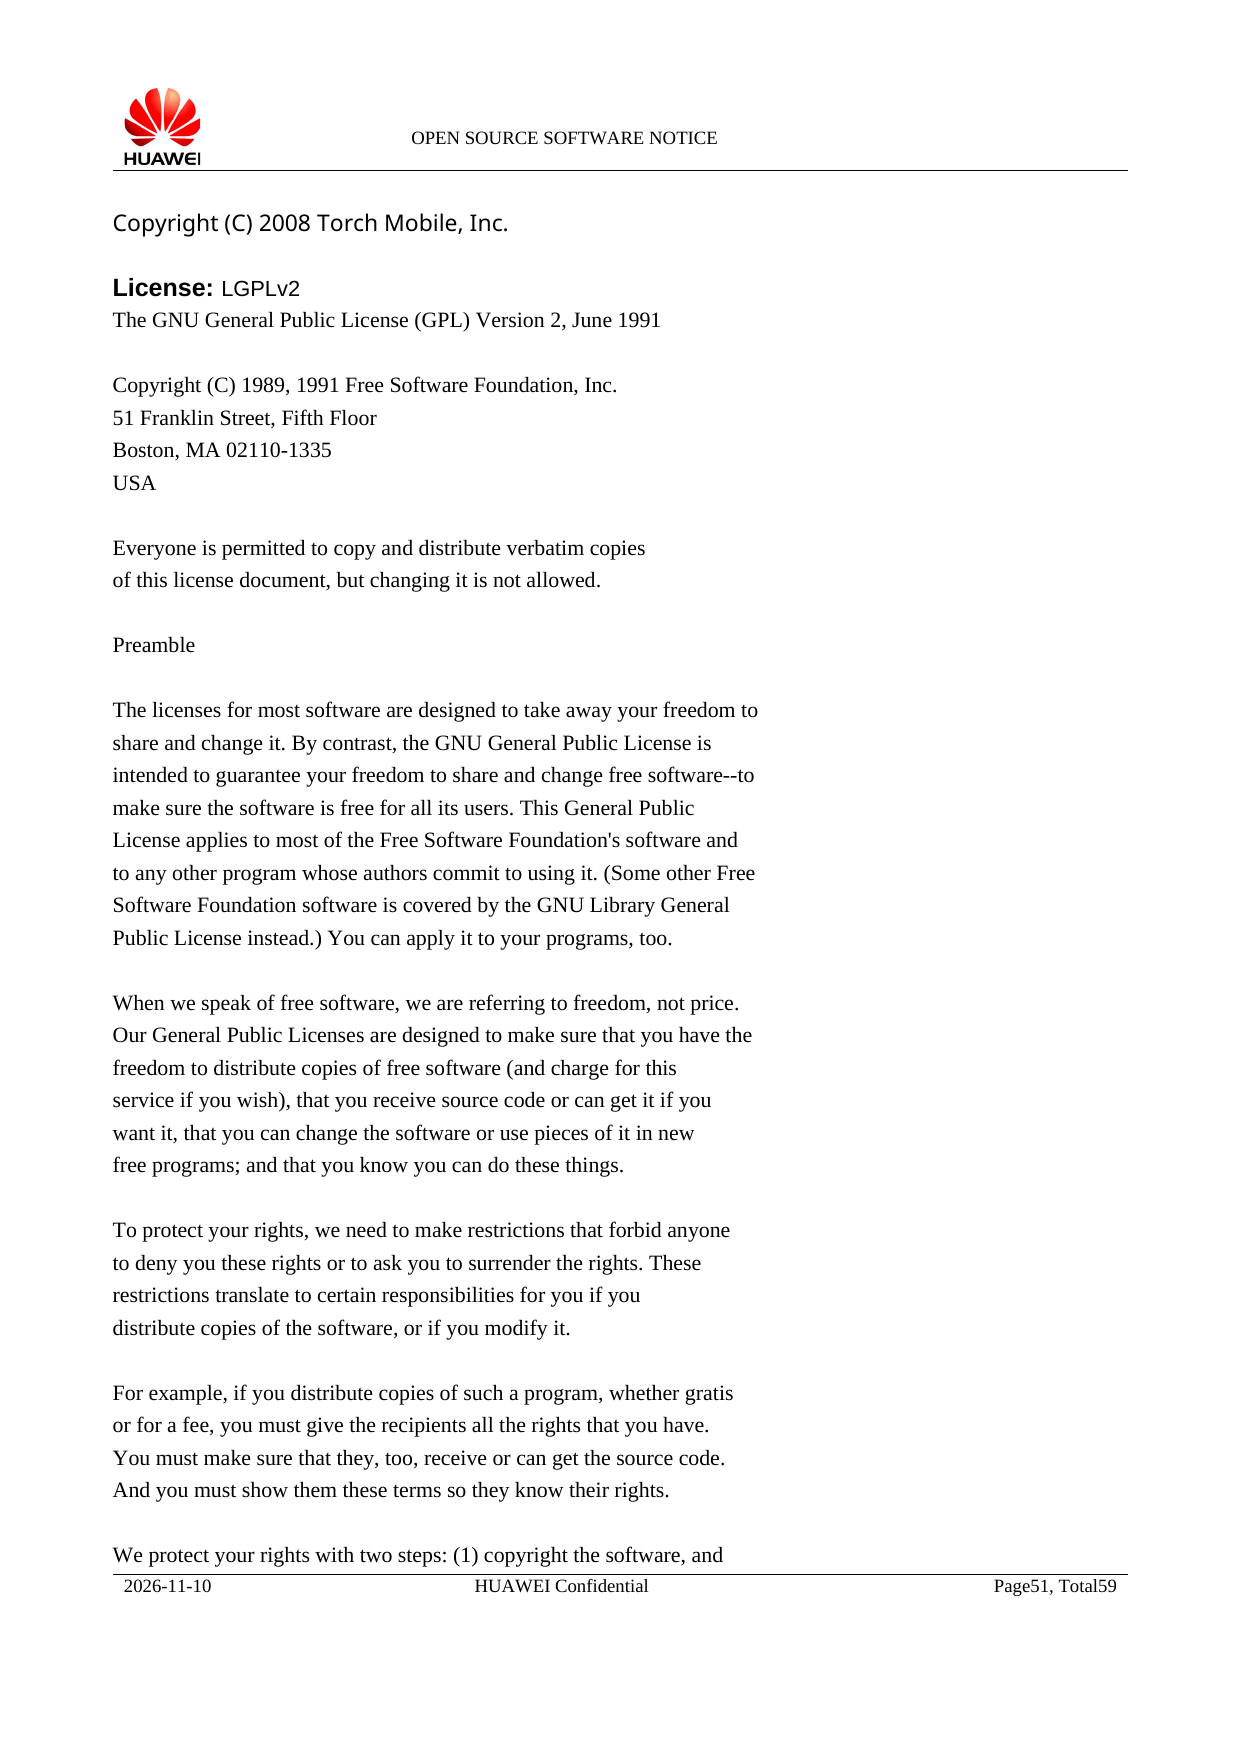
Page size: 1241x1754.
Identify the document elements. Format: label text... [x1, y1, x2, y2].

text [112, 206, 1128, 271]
text License: LGPLv2 [112, 271, 1128, 304]
picture [124, 88, 201, 165]
